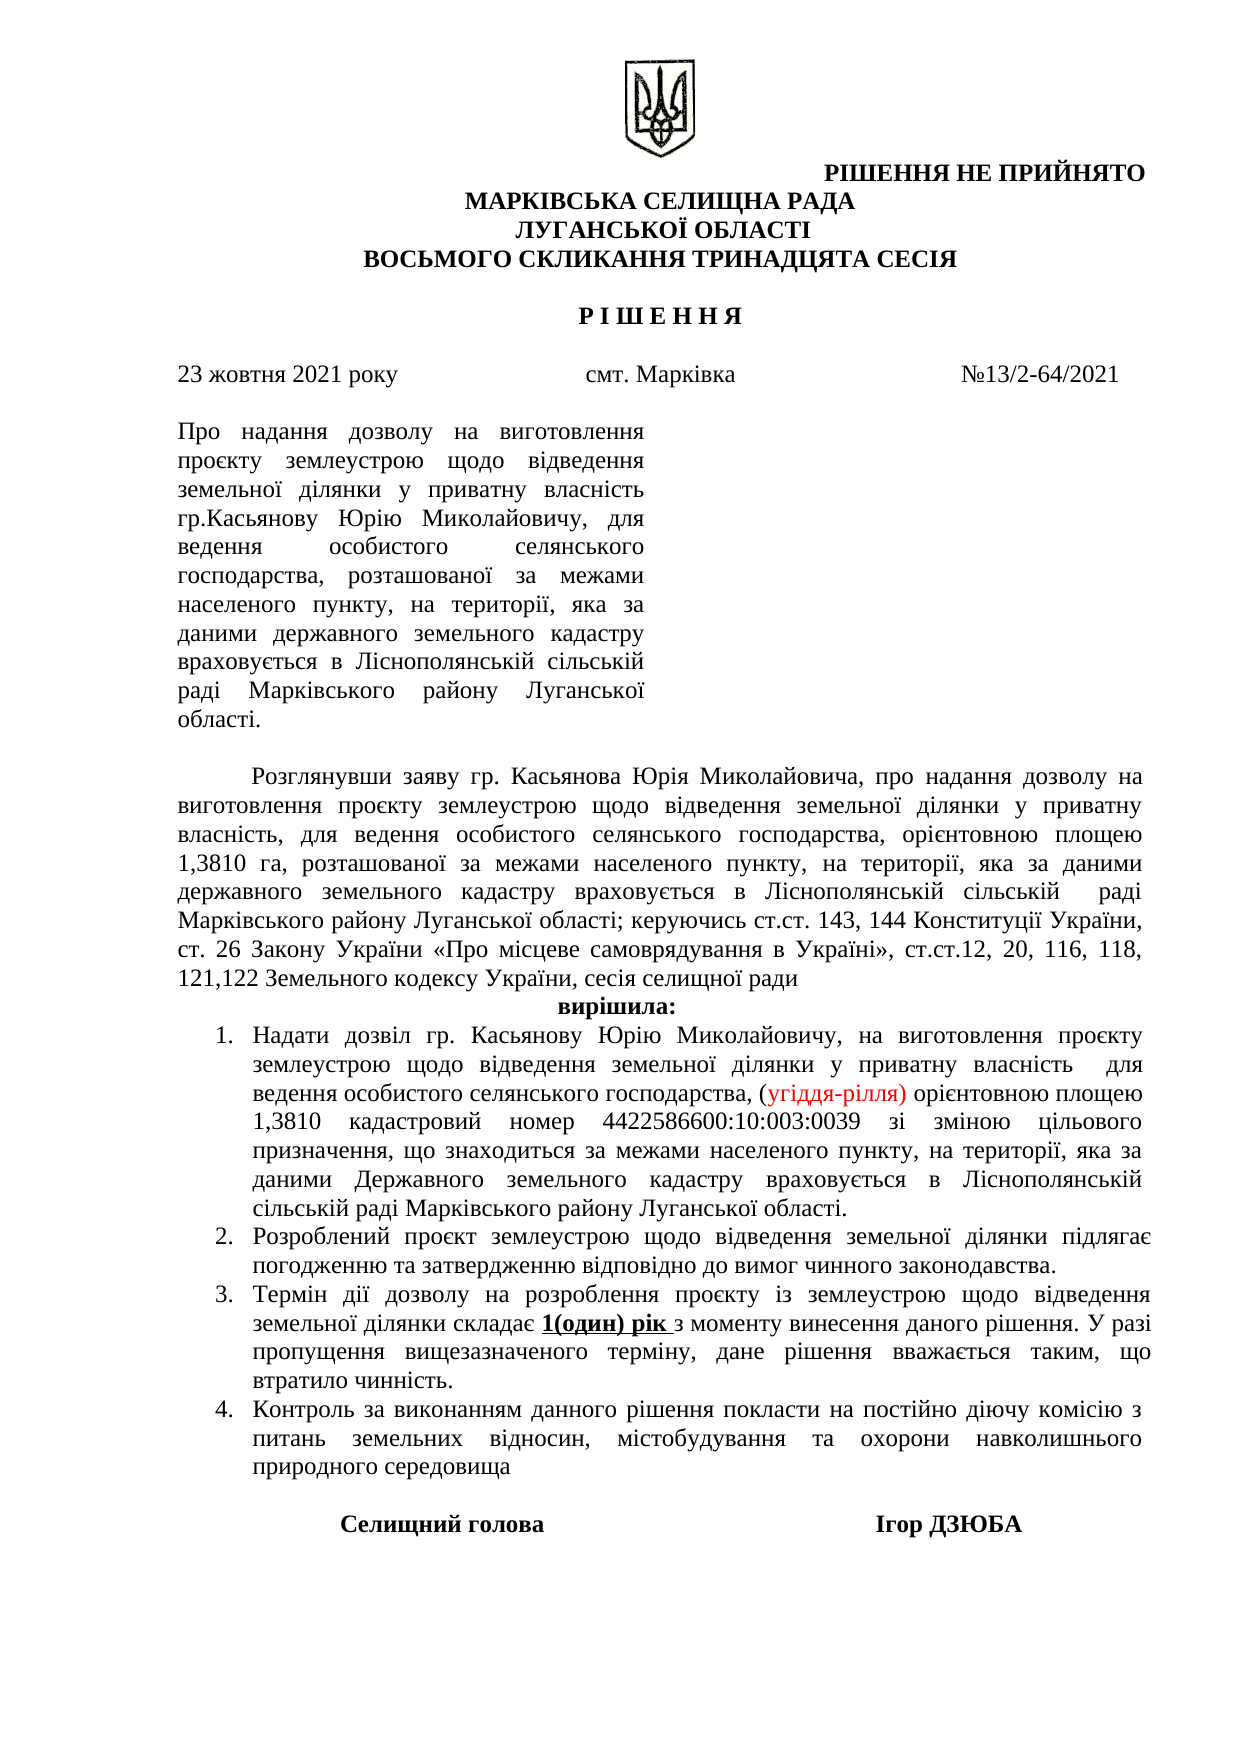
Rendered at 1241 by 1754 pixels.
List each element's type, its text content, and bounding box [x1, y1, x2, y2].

text Селищний голова Ігор ДЗЮБА [177, 1509, 1143, 1538]
text Р І Ш Е Н Н Я [177, 301, 1143, 330]
text РІШЕННЯ НЕ ПРИЙНЯТО [195, 158, 1146, 186]
table_header Про надання дозволу на виготовлення проєкту землеустрою щодо відведення земельної ділянки у приватну власність гр.Касьянову Юрію Миколайовичу, для ведення особистого селянського господарства, розташованої за межами населеного пункту, на території, яка за даними державного земельного кадастру враховується в Ліснополянській сільській раді Марківського району Луганської області. [166, 416, 664, 733]
text 23 жовтня 2021 року смт. Марківка №13/2-64/2021 [177, 359, 1143, 388]
list Надати дозвіл гр. Касьянову Юрію Миколайовичу, на виготовлення проєкту землеустрою щодо відведення земельної ділянки у приватну власність для ведення особистого селянського господарства, (угіддя-рілля) орієнтовною площею 1,3810 кадастровий номер 4422586600:10:003:0039 зі зміною цільового призначення, що знаходиться за межами населеного пункту, на території, яка за даними Державного земельного кадастру враховується в Ліснополянській сільській раді Марківського району Луганської області. [215, 1020, 1143, 1221]
list Термін дії дозволу на розроблення проєкту із землеустрою щодо відведення земельної ділянки складає 1(один) рік з моменту винесення даного рішення. У разі пропущення вищезазначеного терміну, дане рішення вважається таким, що втратило чинність. [215, 1279, 1152, 1394]
text вирішила: [177, 991, 1143, 1020]
list Розроблений проєкт землеустрою щодо відведення земельної ділянки підлягає погодженню та затвердженню відповідно до вимог чинного законодавства. [215, 1221, 1152, 1279]
subtitle ЛУГАНСЬКОЇ ОБЛАСТІ [177, 215, 1143, 244]
list Контроль за виконанням данного рішення покласти на постійно діючу комісію з питань земельних відносин, містобудування та охорони навколишнього природного середовища [215, 1394, 1143, 1480]
picture [625, 59, 696, 158]
text ВОСЬМОГО СКЛИКАННЯ ТРИНАДЦЯТА СЕСІЯ [177, 244, 1143, 273]
subtitle МАРКІВСЬКА СЕЛИЩНА РАДА [177, 186, 1143, 215]
text Розглянувши заяву гр. Касьянова Юрія Миколайовича, про надання дозволу на виготовлення проєкту землеустрою щодо відведення земельної ділянки у приватну власність, для ведення особистого селянського господарства, орієнтовною площею 1,3810 га, розташованої за межами населеного пункту, на території, яка за даними державного земельного кадастру враховується в Ліснополянській сільській раді Марківського району Луганської області; керуючись ст.ст. 143, 144 Конституції України, ст. 26 Закону України «Про місцеве самоврядування в Україні», ст.ст.12, 20, 116, 118, 121,122 Земельного кодексу України, сесія селищної ради [177, 761, 1143, 991]
